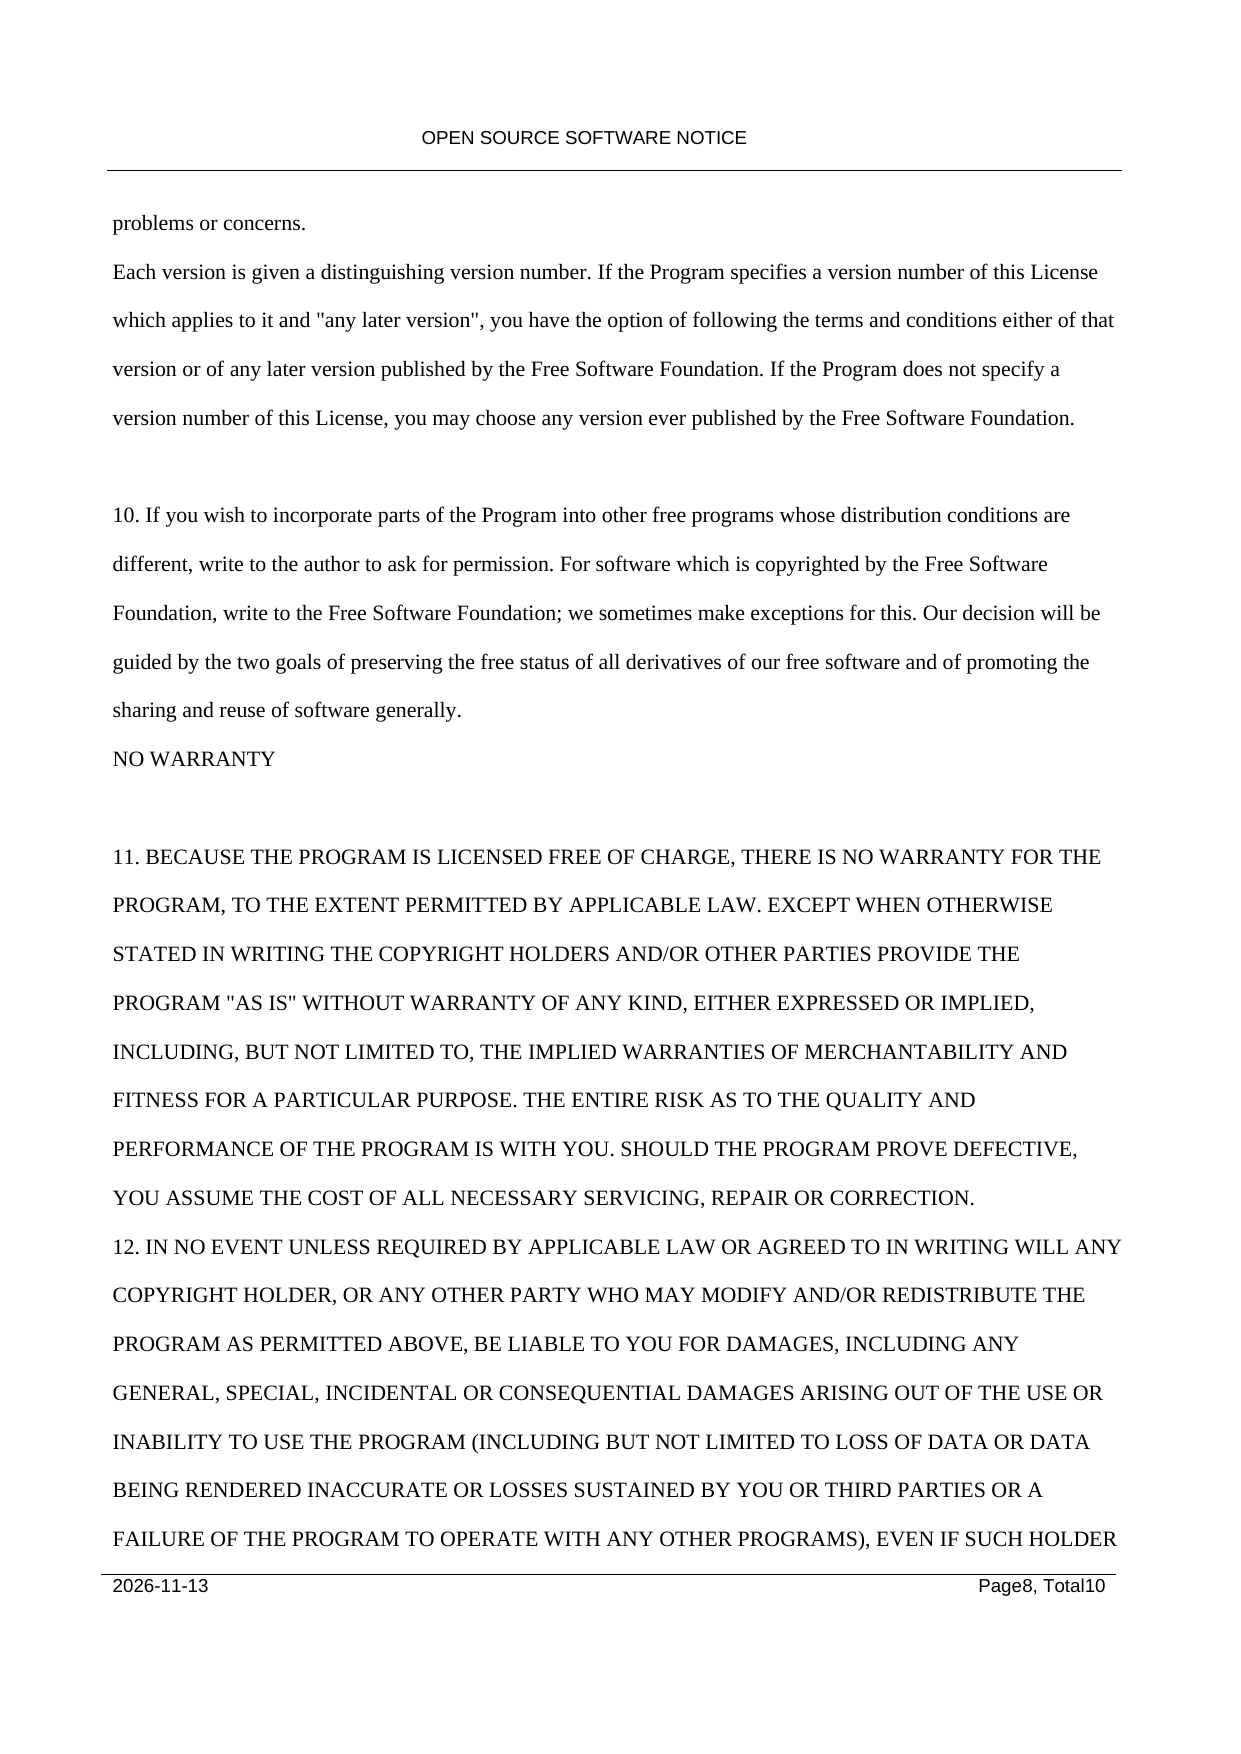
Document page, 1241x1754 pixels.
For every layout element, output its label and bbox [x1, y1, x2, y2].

text [112, 206, 1128, 1555]
